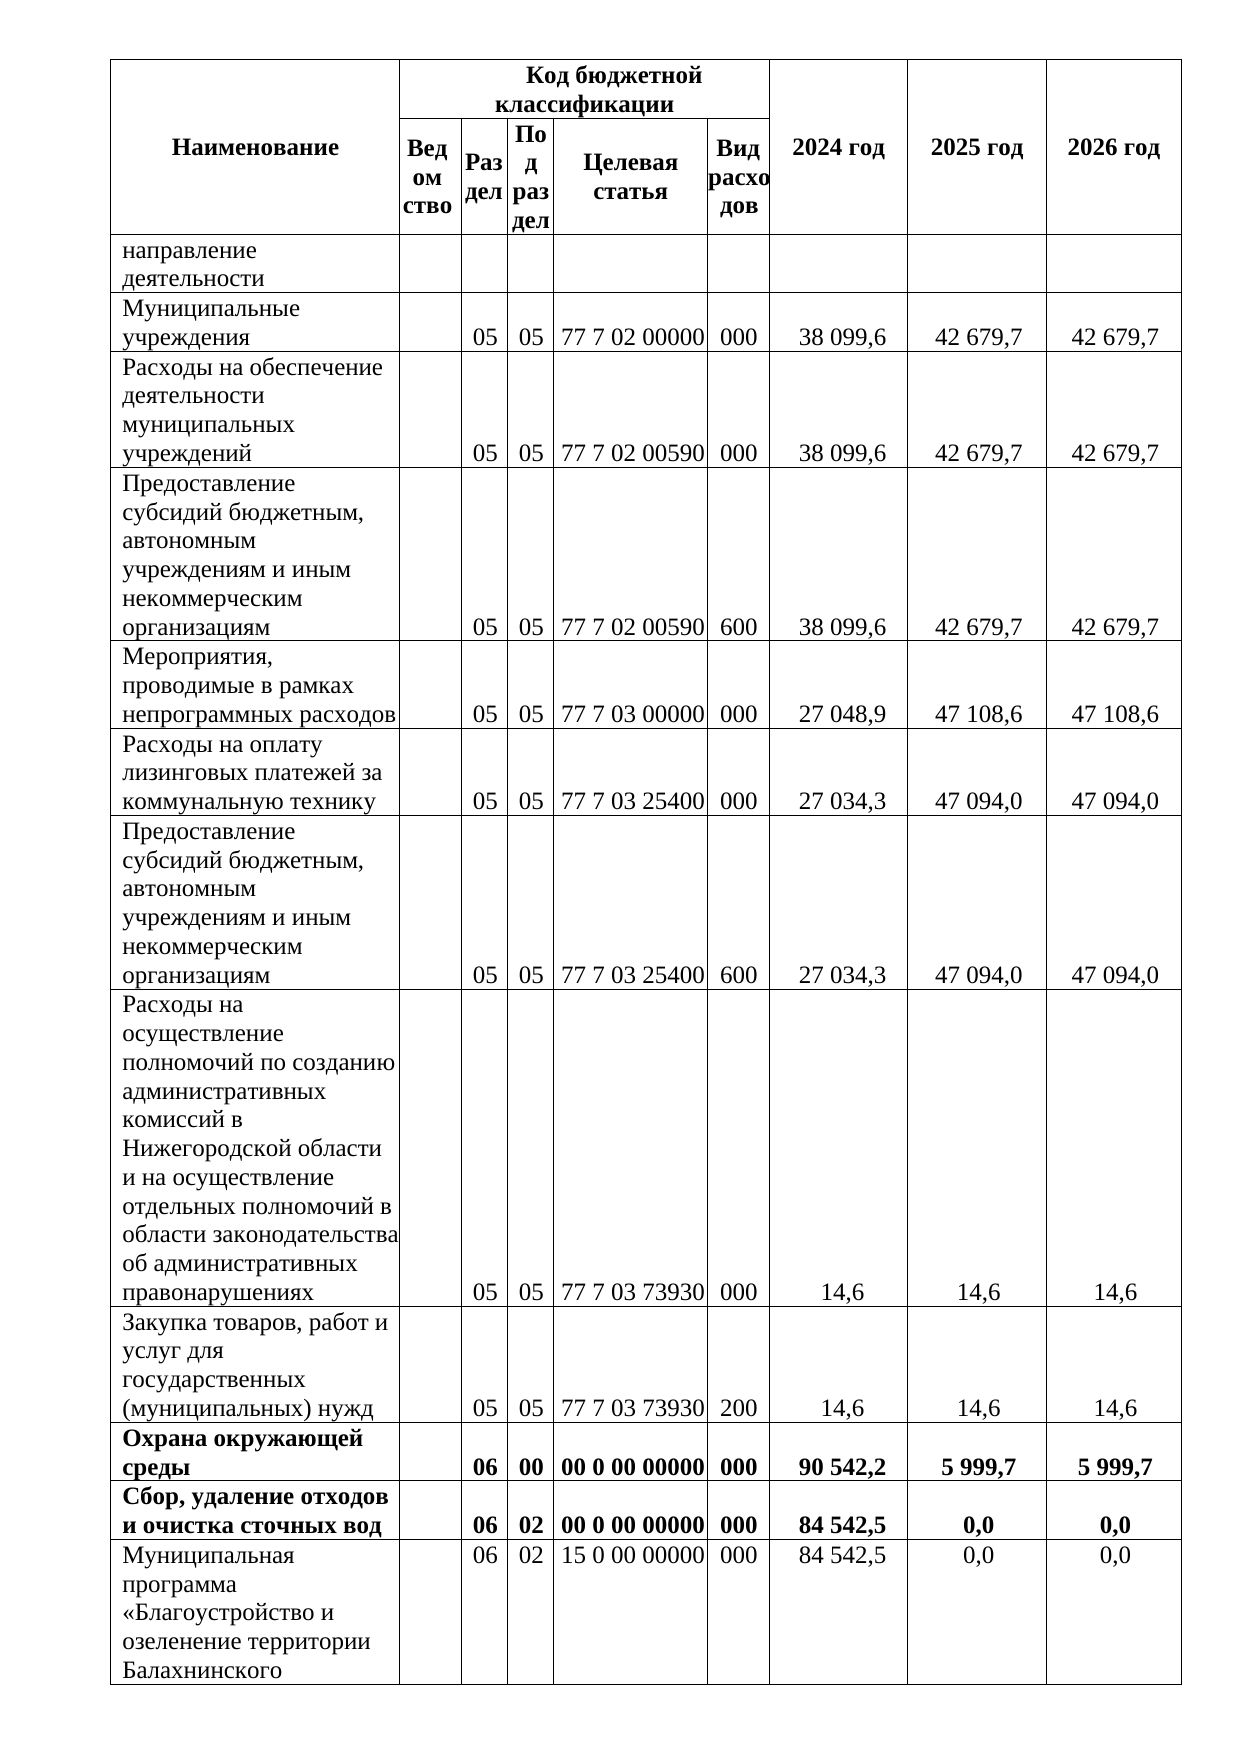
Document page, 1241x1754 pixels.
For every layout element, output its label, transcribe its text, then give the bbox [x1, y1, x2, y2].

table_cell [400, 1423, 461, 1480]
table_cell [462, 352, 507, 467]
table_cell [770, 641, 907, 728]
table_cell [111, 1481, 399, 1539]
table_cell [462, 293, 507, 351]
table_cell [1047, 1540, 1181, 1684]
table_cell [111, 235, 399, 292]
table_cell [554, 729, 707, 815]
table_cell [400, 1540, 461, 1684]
table_header 2024 год [770, 60, 907, 234]
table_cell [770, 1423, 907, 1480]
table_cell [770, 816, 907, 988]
table_cell Ведом ство [400, 119, 461, 234]
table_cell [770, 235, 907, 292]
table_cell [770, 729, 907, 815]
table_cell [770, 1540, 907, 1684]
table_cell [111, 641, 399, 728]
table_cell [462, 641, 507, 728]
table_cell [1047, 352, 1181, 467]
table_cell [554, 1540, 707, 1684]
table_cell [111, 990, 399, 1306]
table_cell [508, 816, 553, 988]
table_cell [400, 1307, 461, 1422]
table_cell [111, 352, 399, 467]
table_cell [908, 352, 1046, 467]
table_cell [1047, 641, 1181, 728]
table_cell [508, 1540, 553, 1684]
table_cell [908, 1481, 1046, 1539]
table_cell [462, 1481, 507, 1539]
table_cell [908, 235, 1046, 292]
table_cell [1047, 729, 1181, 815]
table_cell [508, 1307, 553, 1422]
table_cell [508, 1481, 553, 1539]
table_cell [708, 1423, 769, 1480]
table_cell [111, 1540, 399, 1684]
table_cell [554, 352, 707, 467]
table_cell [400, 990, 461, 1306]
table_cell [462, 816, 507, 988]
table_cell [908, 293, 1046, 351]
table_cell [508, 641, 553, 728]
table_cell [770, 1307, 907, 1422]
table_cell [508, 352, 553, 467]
table_cell Раз дел [462, 119, 507, 234]
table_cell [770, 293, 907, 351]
table_cell Под раз дел [508, 119, 553, 234]
table_header Наименование [111, 60, 399, 234]
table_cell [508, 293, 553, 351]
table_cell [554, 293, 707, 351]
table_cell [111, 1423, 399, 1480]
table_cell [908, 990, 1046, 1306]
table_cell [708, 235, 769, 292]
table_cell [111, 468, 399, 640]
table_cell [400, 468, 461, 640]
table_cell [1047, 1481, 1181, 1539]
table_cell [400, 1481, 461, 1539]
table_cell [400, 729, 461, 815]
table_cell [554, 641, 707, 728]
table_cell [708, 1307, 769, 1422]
table_header 2026 год [1047, 60, 1181, 234]
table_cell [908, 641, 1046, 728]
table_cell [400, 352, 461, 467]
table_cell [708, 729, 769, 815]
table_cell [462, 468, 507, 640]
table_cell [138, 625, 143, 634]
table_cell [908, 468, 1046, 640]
table_header 2025 год [908, 60, 1046, 234]
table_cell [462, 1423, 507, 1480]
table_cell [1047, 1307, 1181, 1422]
table_cell Вид расходов [708, 119, 769, 234]
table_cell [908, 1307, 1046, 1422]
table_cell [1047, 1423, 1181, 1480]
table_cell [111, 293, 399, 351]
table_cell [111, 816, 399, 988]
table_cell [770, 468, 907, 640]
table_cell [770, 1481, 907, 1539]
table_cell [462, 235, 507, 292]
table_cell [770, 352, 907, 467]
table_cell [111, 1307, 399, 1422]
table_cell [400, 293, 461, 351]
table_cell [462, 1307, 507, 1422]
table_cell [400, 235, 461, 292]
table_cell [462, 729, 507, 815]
table_cell Целевая статья [554, 119, 707, 234]
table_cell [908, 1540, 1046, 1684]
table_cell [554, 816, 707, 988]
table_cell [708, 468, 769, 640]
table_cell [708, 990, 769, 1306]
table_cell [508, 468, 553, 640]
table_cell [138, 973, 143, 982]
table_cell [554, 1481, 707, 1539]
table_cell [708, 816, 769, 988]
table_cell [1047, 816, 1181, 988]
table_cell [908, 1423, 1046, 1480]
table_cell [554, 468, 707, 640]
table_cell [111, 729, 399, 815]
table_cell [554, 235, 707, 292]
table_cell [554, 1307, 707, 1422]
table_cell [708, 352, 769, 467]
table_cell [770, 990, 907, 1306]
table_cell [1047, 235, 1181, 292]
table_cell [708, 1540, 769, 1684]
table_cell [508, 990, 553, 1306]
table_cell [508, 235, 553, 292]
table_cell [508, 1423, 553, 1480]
table_header Код бюджетной классификации [400, 60, 769, 118]
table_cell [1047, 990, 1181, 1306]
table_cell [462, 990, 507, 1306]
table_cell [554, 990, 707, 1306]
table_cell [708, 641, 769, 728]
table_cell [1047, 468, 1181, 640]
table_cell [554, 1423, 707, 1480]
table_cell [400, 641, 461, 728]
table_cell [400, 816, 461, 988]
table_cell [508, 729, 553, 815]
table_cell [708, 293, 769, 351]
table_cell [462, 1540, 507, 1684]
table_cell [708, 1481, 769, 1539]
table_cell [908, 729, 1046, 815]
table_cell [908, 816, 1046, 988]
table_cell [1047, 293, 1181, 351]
